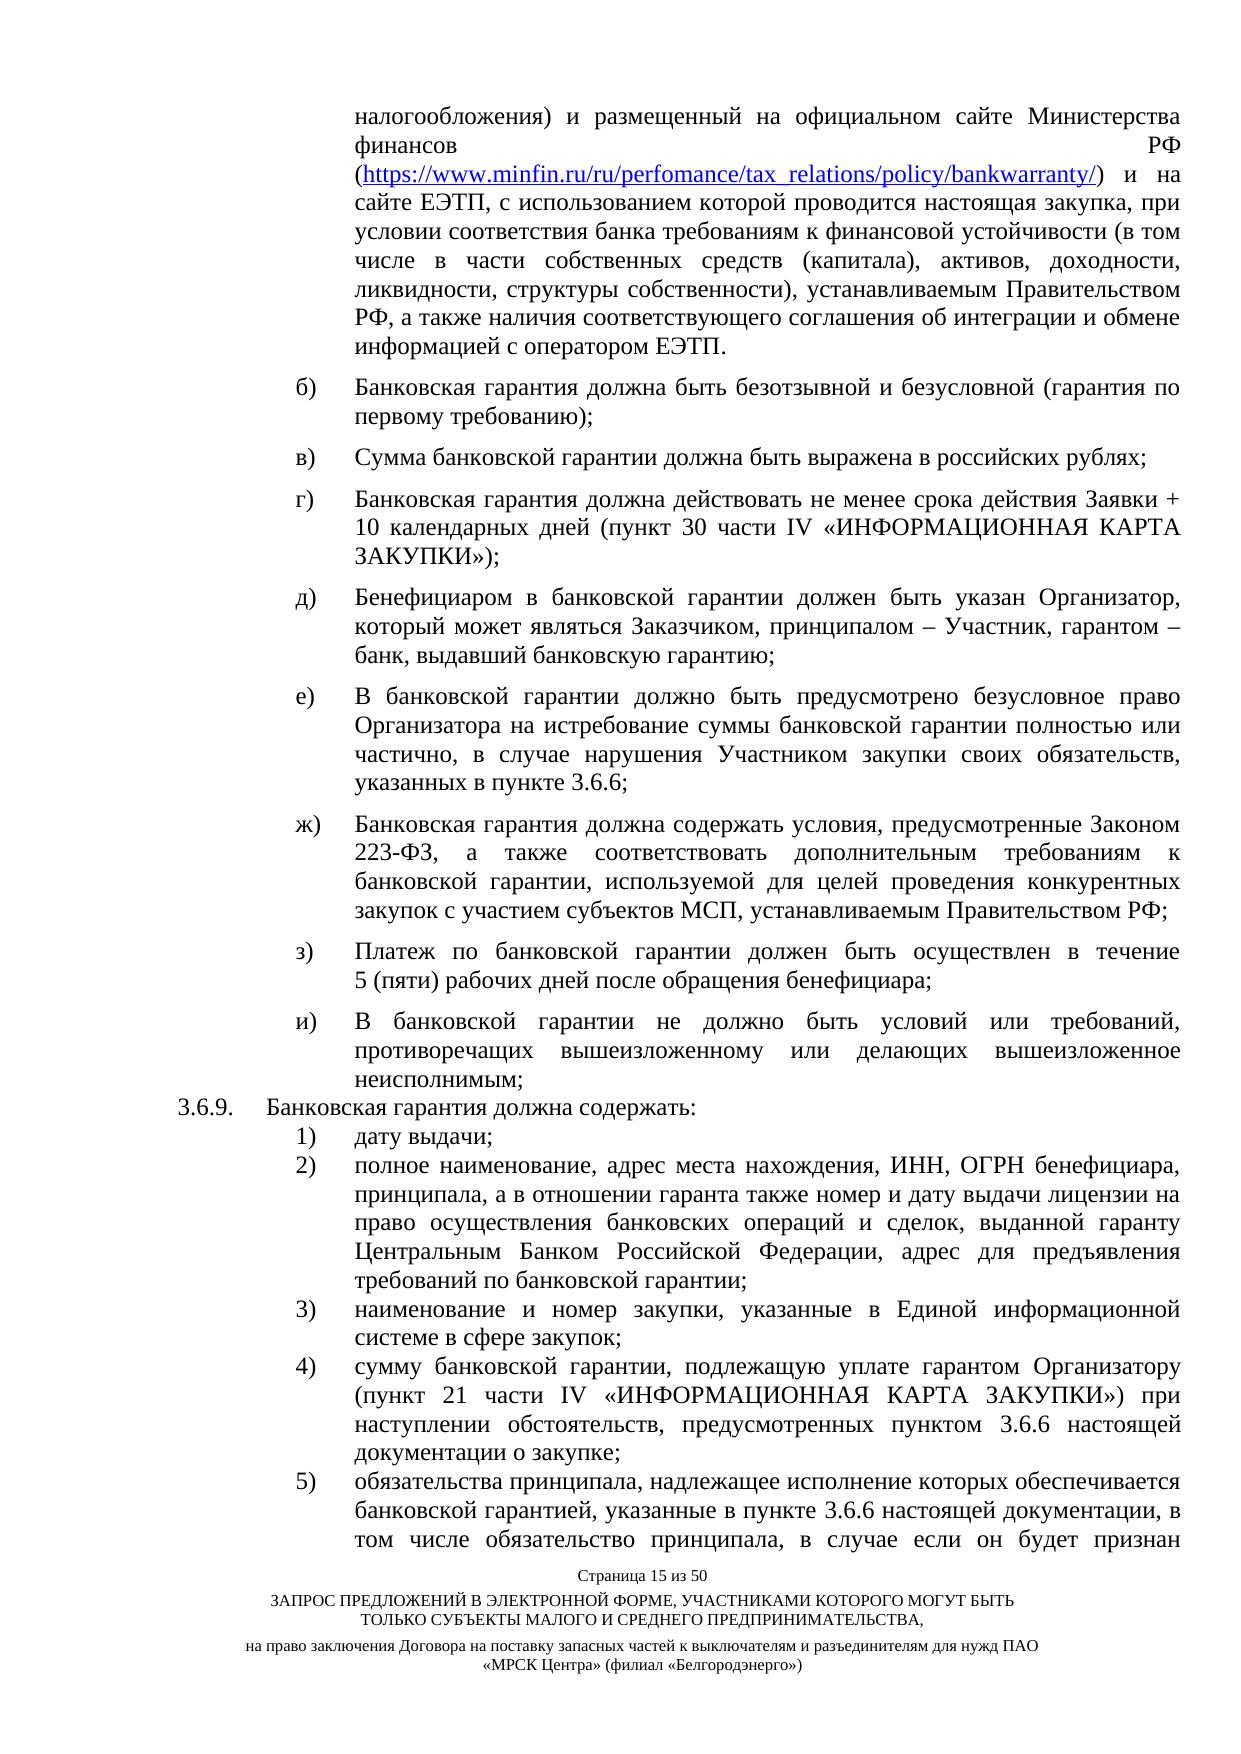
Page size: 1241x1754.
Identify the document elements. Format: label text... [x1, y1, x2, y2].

list Платеж по банковской гарантии должен быть осуществлен в течение 5 (пяти) рабочих дней после обращения бенефициара; [295, 936, 1181, 994]
list Бенефициаром в банковской гарантии должен быть указан Организатор, который может являться Заказчиком, принципалом – Участник, гарантом – банк, выдавший банковскую гарантию; [295, 582, 1181, 669]
list В банковской гарантии не должно быть условий или требований, противоречащих вышеизложенному или делающих вышеизложенное неисполнимым; [295, 1006, 1181, 1092]
subtitle Банковская гарантия должна содержать: [118, 1092, 1181, 1121]
list Банковская гарантия должна быть безотзывной и безусловной (гарантия по первому требованию); [295, 372, 1181, 430]
list Сумма банковской гарантии должна быть выражена в российских рублях; [295, 442, 1181, 471]
list дату выдачи; [295, 1121, 1181, 1150]
list Банковская гарантия должна содержать условия, предусмотренные Законом 223-ФЗ, а также соответствовать дополнительным требованиям к банковской гарантии, используемой для целей проведения конкурентных закупок с участием субъектов МСП, устанавливаемым Правительством РФ; [295, 809, 1181, 924]
list сумму банковской гарантии, подлежащую уплате гарантом Организатору (пункт 21 части IV «ИНФОРМАЦИОННАЯ КАРТА ЗАКУПКИ») при наступлении обстоятельств, предусмотренных пунктом 3.6.6 настоящей документации о закупке; [295, 1351, 1181, 1466]
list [295, 101, 1181, 360]
list наименование и номер закупки, указанные в Единой информационной системе в сфере закупок; [295, 1294, 1181, 1351]
list В банковской гарантии должно быть предусмотрено безусловное право Организатора на истребование суммы банковской гарантии полностью или частично, в случае нарушения Участником закупки своих обязательств, указанных в пункте 3.6.6; [295, 681, 1181, 796]
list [295, 1466, 1181, 1552]
list Банковская гарантия должна действовать не менее срока действия Заявки + 10 календарных дней (пункт 30 части IV «ИНФОРМАЦИОННАЯ КАРТА ЗАКУПКИ»); [295, 484, 1181, 570]
list полное наименование, адрес места нахождения, ИНН, ОГРН бенефициара, принципала, а в отношении гаранта также номер и дату выдачи лицензии на право осуществления банковских операций и сделок, выданной гаранту Центральным Банком Российской Федерации, адрес для предъявления требований по банковской гарантии; [295, 1150, 1181, 1294]
